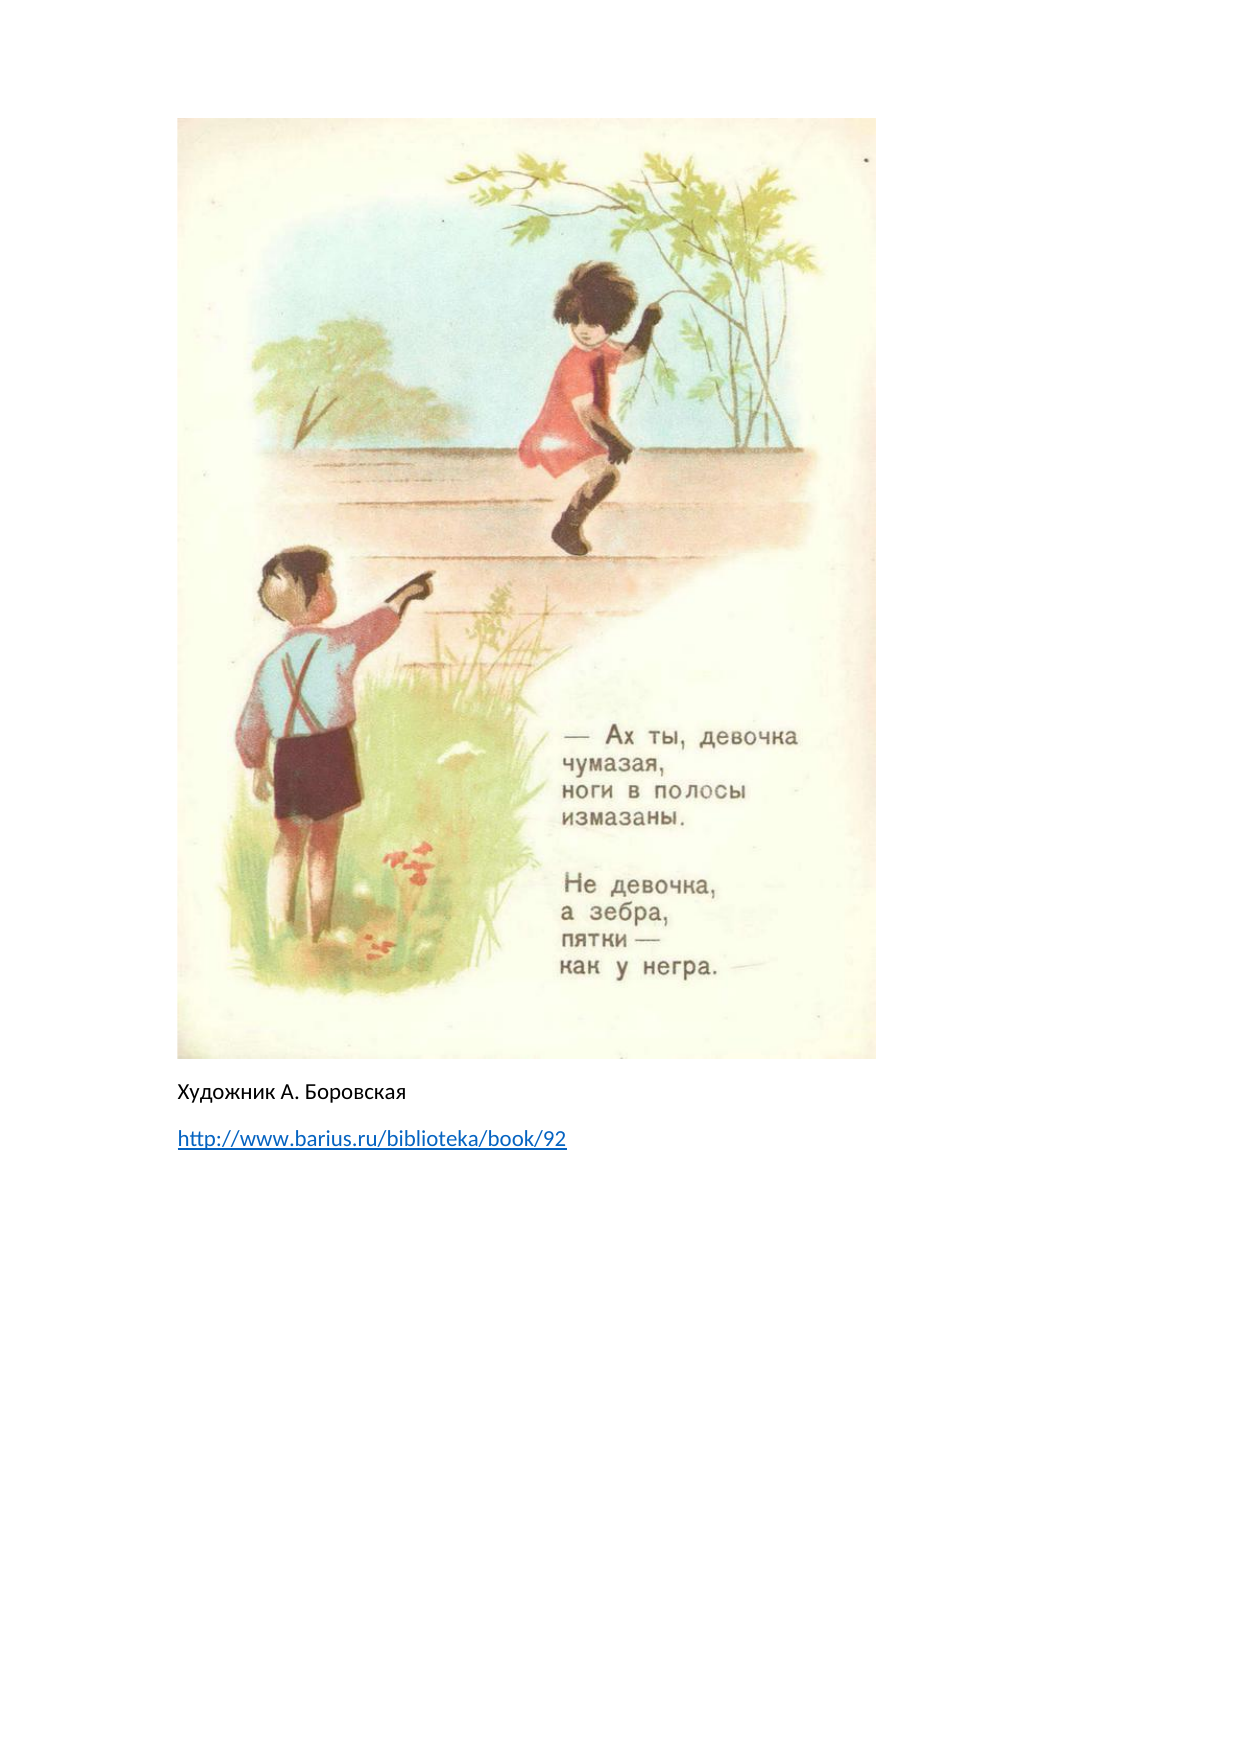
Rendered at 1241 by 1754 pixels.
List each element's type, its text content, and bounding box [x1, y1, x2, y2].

text http://www.barius.ru/biblioteka/book/92 [177, 1124, 1152, 1152]
picture [177, 118, 876, 1059]
text Художник А. Боровская [177, 1077, 1152, 1105]
